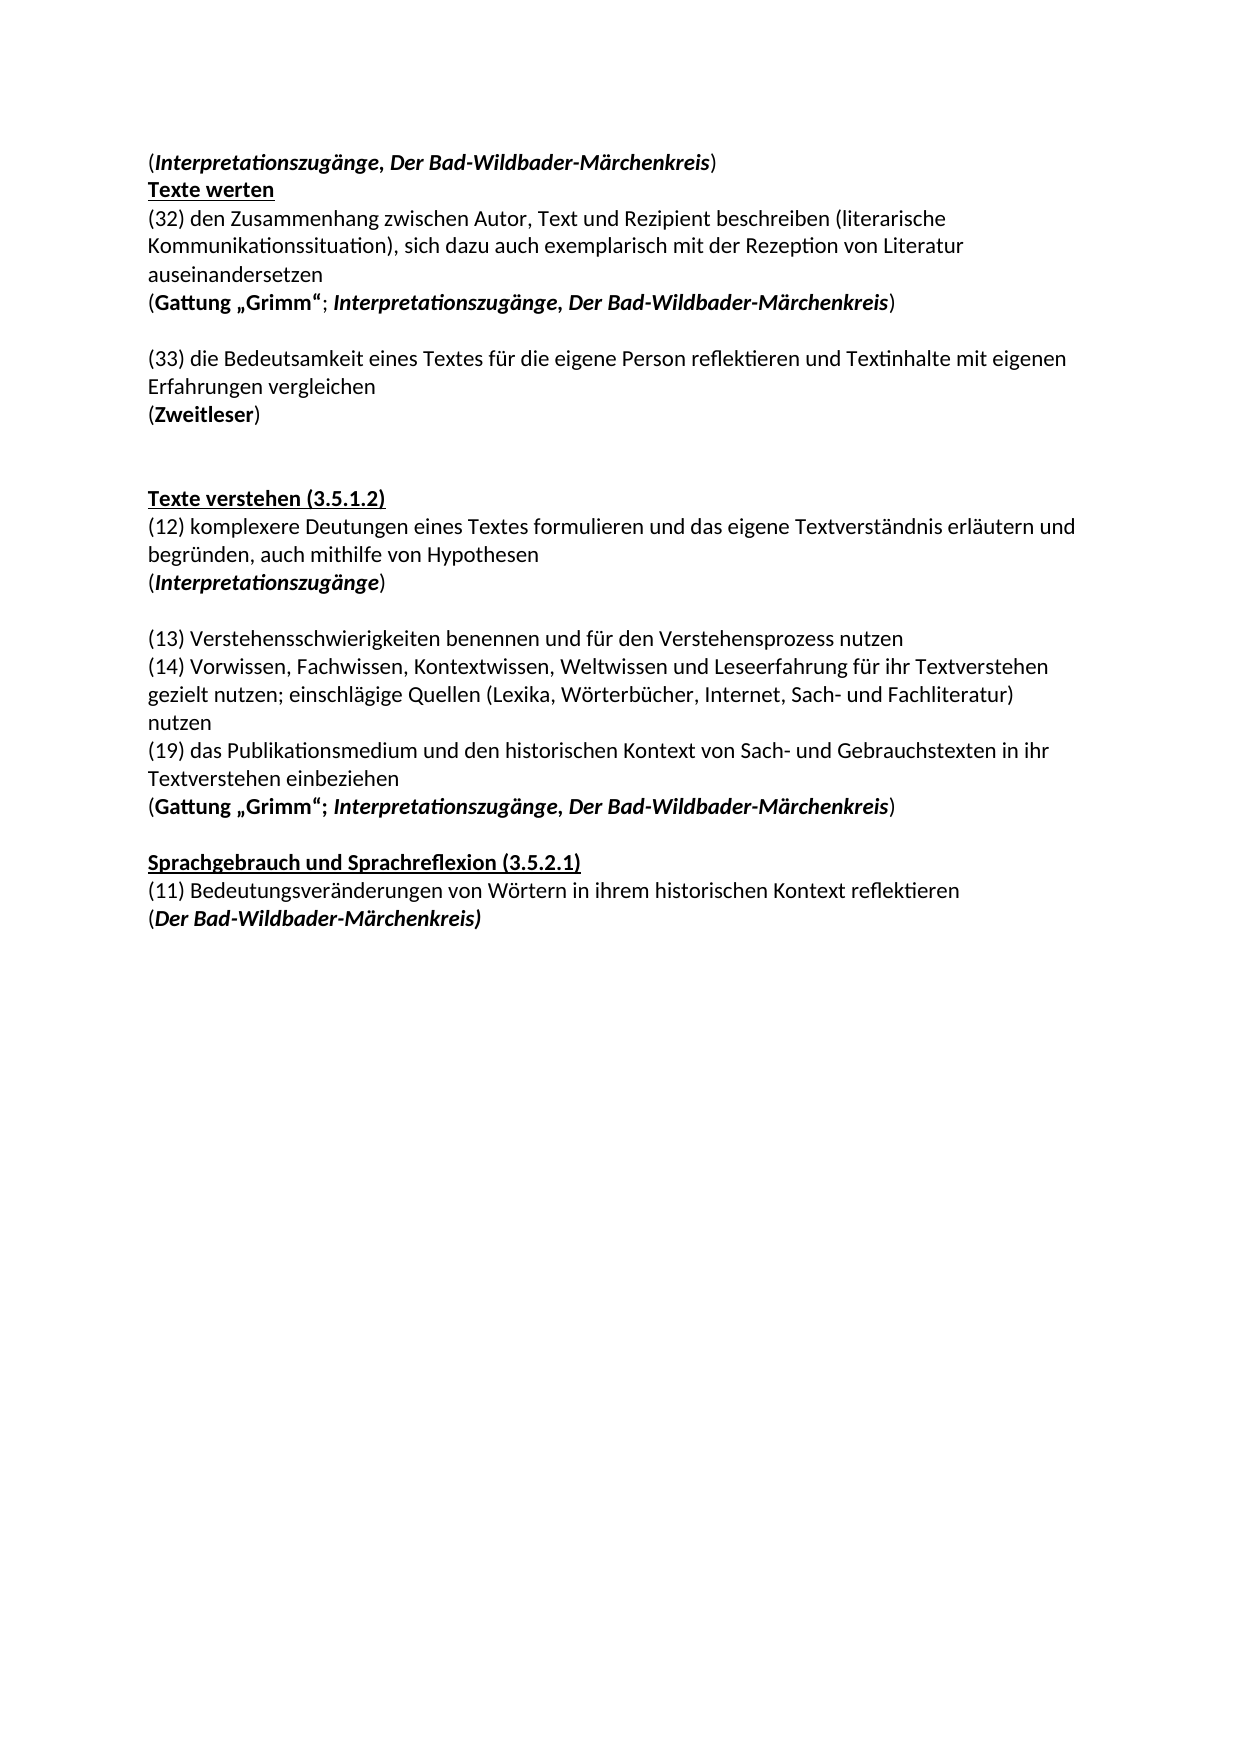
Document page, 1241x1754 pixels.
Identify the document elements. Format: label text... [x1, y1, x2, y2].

text (Gattung „Grimm“; Interpretationszugänge, Der Bad-Wildbader-Märchenkreis) [148, 288, 1093, 316]
text (13) Verstehensschwierigkeiten benennen und für den Verstehensprozess nutzen [148, 624, 1093, 652]
text (19) das Publikationsmedium und den historischen Kontext von Sach- und Gebrauchstexten in ihr [148, 736, 1093, 764]
text (Interpretationszugänge) [148, 568, 1093, 596]
text (14) Vorwissen, Fachwissen, Kontextwissen, Weltwissen und Leseerfahrung für ihr Textverstehen [148, 652, 1093, 680]
text (12) komplexere Deutungen eines Textes formulieren und das eigene Textverständnis erläutern und [148, 512, 1093, 540]
text nutzen [148, 708, 1093, 736]
text begründen, auch mithilfe von Hypothesen [148, 540, 1093, 568]
text Texte verstehen (3.5.1.2) [148, 484, 1093, 512]
text Sprachgebrauch und Sprachreflexion (3.5.2.1) [148, 848, 1093, 876]
text (32) den Zusammenhang zwischen Autor, Text und Rezipient beschreiben (literarische Kommunikationssituation), sich dazu auch exemplarisch mit der Rezeption von Literatur auseinandersetzen [148, 204, 1093, 288]
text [148, 148, 1093, 176]
text gezielt nutzen; einschlägige Quellen (Lexika, Wörterbücher, Internet, Sach- und Fachliteratur) [148, 680, 1093, 708]
text (33) die Bedeutsamkeit eines Textes für die eigene Person reflektieren und Textinhalte mit eigenen [148, 344, 1093, 372]
text Erfahrungen vergleichen [148, 372, 1093, 400]
text Texte werten [148, 176, 1093, 204]
text (11) Bedeutungsveränderungen von Wörtern in ihrem historischen Kontext reflektieren [148, 876, 1093, 904]
text (Gattung „Grimm“; Interpretationszugänge, Der Bad-Wildbader-Märchenkreis) [148, 792, 1093, 820]
text (Zweitleser) [148, 400, 1093, 428]
text (Der Bad-Wildbader-Märchenkreis) [148, 904, 1093, 932]
text Textverstehen einbeziehen [148, 764, 1093, 792]
